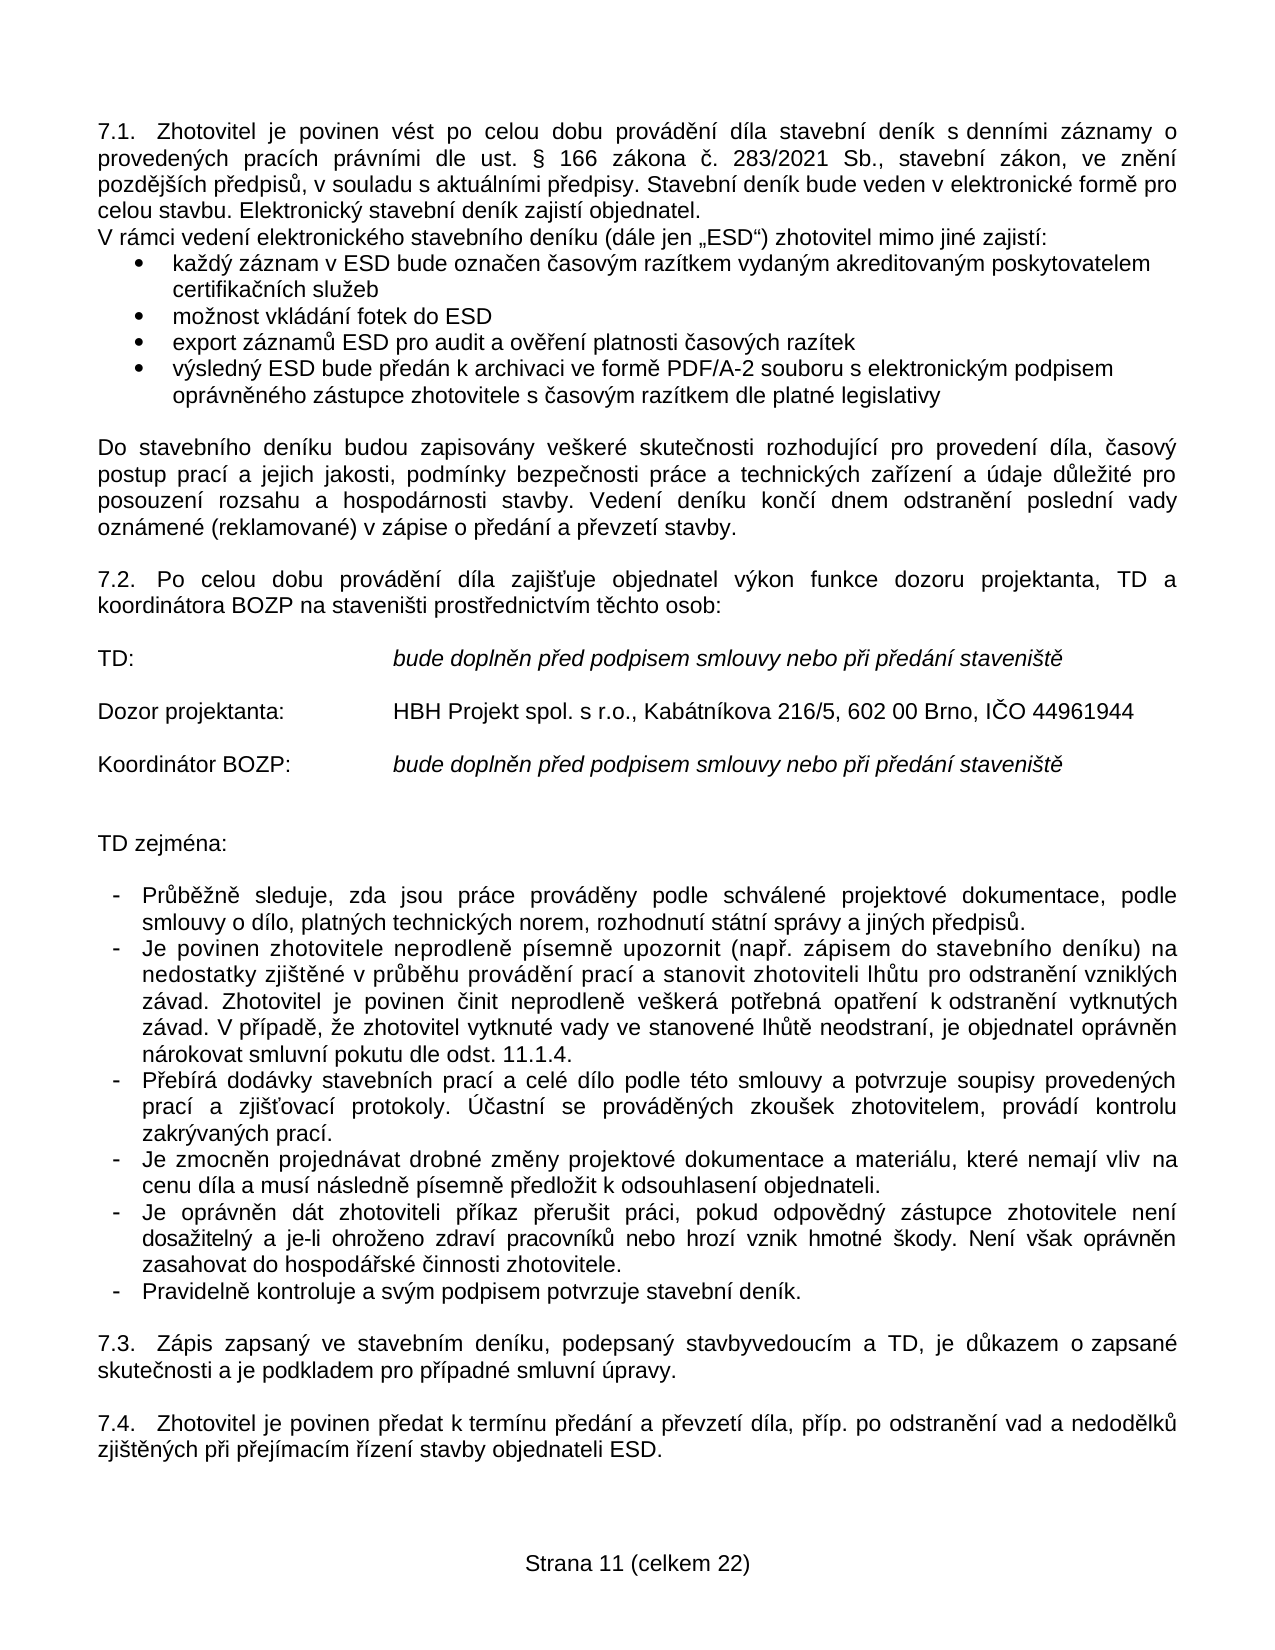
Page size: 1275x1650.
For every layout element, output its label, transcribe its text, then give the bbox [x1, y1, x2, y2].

list Je zmocněn projednávat drobné změny projektové dokumentace a materiálu, které nemají vliv na cenu díla a musí následně písemně předložit k odsouhlasení objednateli. [112, 1146, 1177, 1199]
list Zhotovitel je povinen vést po celou dobu provádění díla stavební deník s denními záznamy o provedených pracích právními dle ust. § 166 zákona č. 283/2021 Sb., stavební zákon, ve znění pozdějších předpisů, v souladu s aktuálními předpisy. Stavební deník bude veden v elektronické formě pro celou stavbu. Elektronický stavební deník zajistí objednatel. [97, 118, 1177, 223]
list Průběžně sleduje, zda jsou práce prováděny podle schválené projektové dokumentace, podle smlouvy o dílo, platných technických norem, rozhodnutí státní správy a jiných předpisů. [112, 882, 1177, 935]
text Do stavebního deníku budou zapisovány veškeré skutečnosti rozhodující pro provedení díla, časový postup prací a jejich jakosti, podmínky bezpečnosti práce a technických zařízení a údaje důležité pro posouzení rozsahu a hospodárnosti stavby. Vedení deníku končí dnem odstranění poslední vady oznámené (reklamované) v zápise o předání a převzetí stavby. [97, 434, 1177, 540]
list možnost vkládání fotek do ESD [135, 303, 1177, 329]
list Pravidelně kontroluje a svým podpisem potvrzuje stavební deník. [112, 1278, 1177, 1304]
list každý záznam v ESD bude označen časovým razítkem vydaným akreditovaným poskytovatelem certifikačních služeb [135, 250, 1177, 303]
text V rámci vedení elektronického stavebního deníku (dále jen „ESD“) zhotovitel mimo jiné zajistí: [97, 223, 1177, 250]
text Dozor projektanta: HBH Projekt spol. s r.o., Kabátníkova 216/5, 602 00 Brno, IČO 44961944 [97, 698, 1177, 724]
list Zápis zapsaný ve stavebním deníku, podepsaný stavbyvedoucím a TD, je důkazem o zapsané skutečnosti a je podkladem pro případné smluvní úpravy. [97, 1330, 1177, 1383]
list Přebírá dodávky stavebních prací a celé dílo podle této smlouvy a potvrzuje soupisy provedených prací a zjišťovací protokoly. Účastní se prováděných zkoušek zhotovitelem, provádí kontrolu zakrývaných prací. [112, 1067, 1177, 1146]
list Po celou dobu provádění díla zajišťuje objednatel výkon funkce dozoru projektanta, TD a koordinátora BOZP na staveništi prostřednictvím těchto osob: [97, 566, 1177, 619]
text Koordinátor BOZP: bude doplněn před podpisem smlouvy nebo při předání staveniště [97, 751, 1177, 777]
list Zhotovitel je povinen předat k termínu předání a převzetí díla, příp. po odstranění vad a nedodělků zjištěných při přejímacím řízení stavby objednateli ESD. [97, 1409, 1177, 1462]
list Je povinen zhotovitele neprodleně písemně upozornit (např. zápisem do stavebního deníku) na nedostatky zjištěné v průběhu provádění prací a stanovit zhotoviteli lhůtu pro odstranění vzniklých závad. Zhotovitel je povinen činit neprodleně veškerá potřebná opatření k odstranění vytknutých závad. V případě, že zhotovitel vytknuté vady ve stanovené lhůtě neodstraní, je objednatel oprávněn nárokovat smluvní pokutu dle odst. 11.1.4. [112, 935, 1177, 1067]
text TD zejména: [97, 830, 1177, 856]
text TD: bude doplněn před podpisem smlouvy nebo při předání staveniště [97, 645, 1177, 672]
list export záznamů ESD pro audit a ověření platnosti časových razítek [135, 329, 1177, 355]
list Je oprávněn dát zhotoviteli příkaz přerušit práci, pokud odpovědný zástupce zhotovitele není dosažitelný a je-li ohroženo zdraví pracovníků nebo hrozí vznik hmotné škody. Není však oprávněn zasahovat do hospodářské činnosti zhotovitele. [112, 1199, 1177, 1278]
list výsledný ESD bude předán k archivaci ve formě PDF/A-2 souboru s elektronickým podpisem oprávněného zástupce zhotovitele s časovým razítkem dle platné legislativy [135, 355, 1177, 408]
